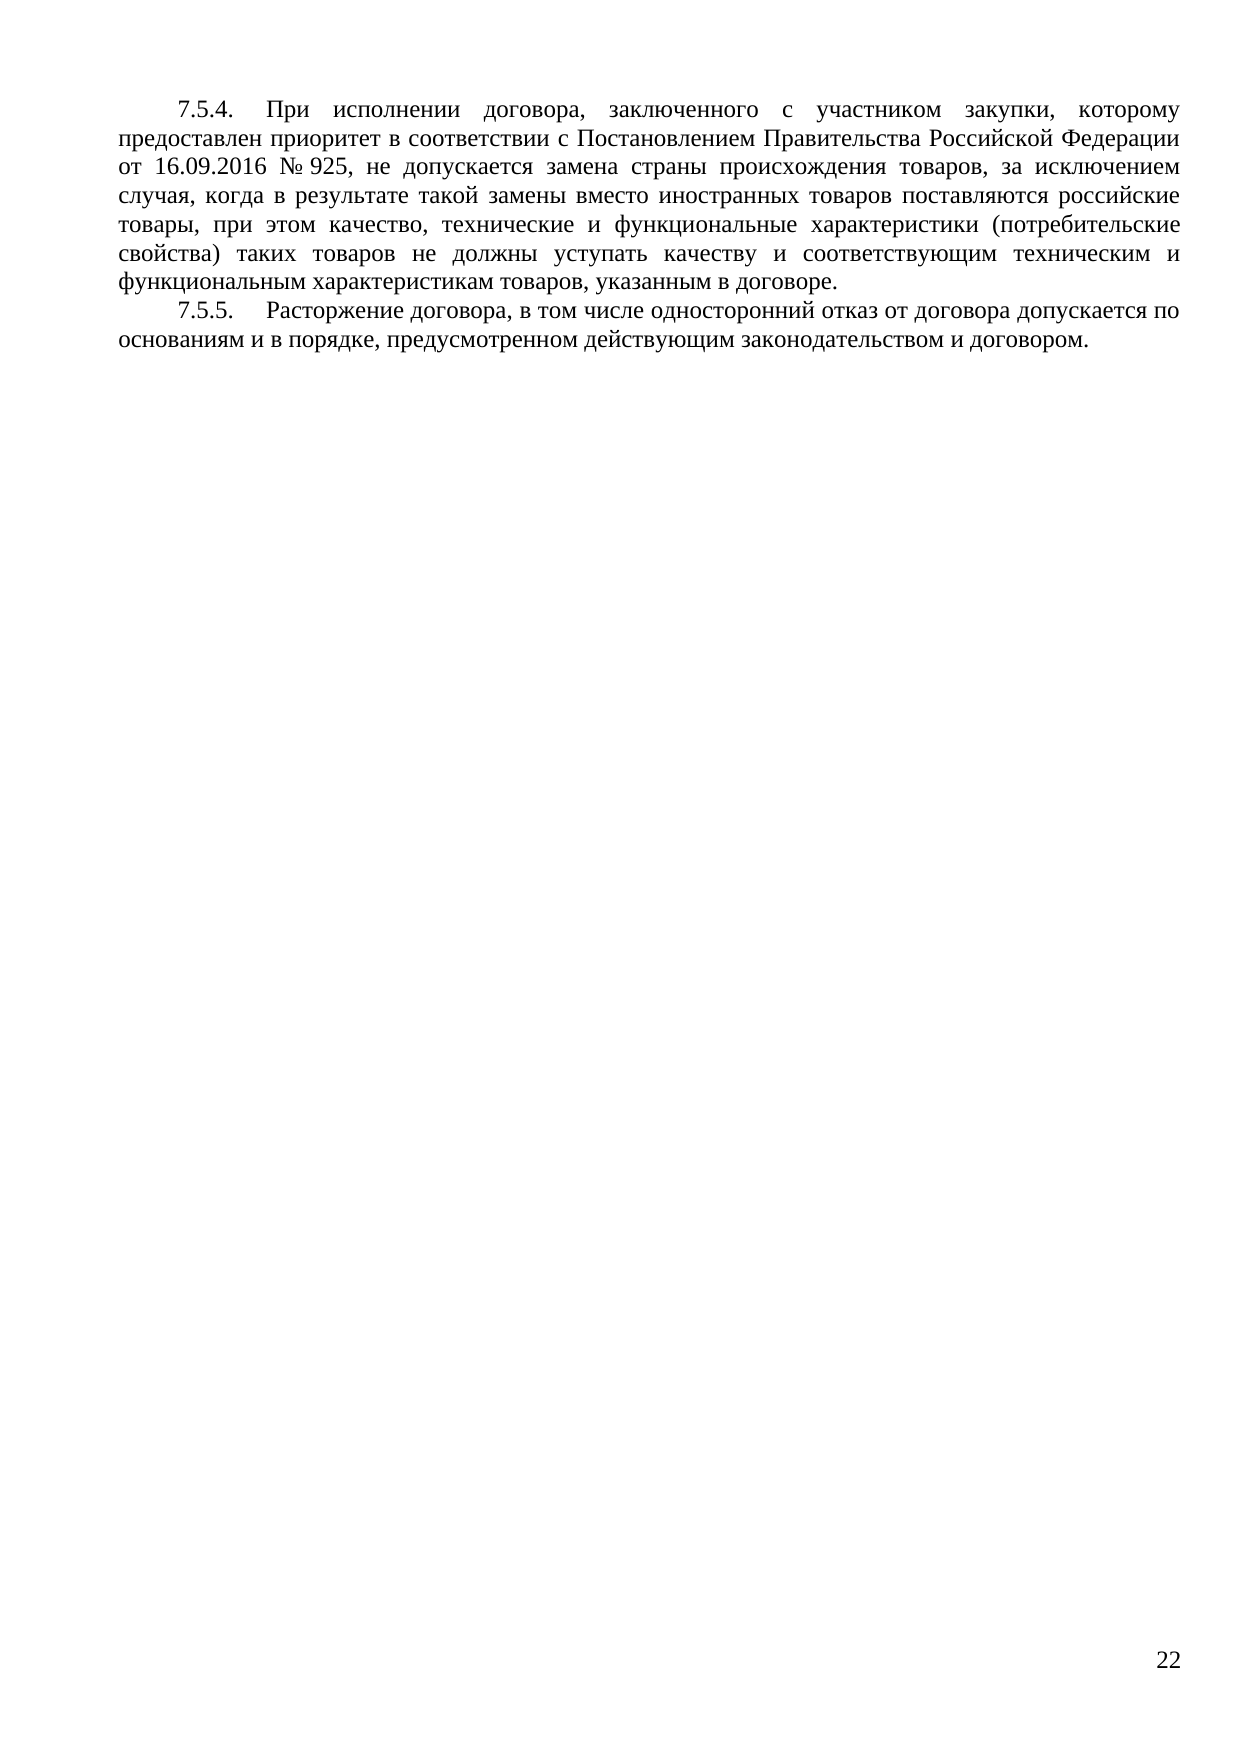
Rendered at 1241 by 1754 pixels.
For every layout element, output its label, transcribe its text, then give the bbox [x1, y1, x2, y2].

subtitle При исполнении договора, заключенного с участником закупки, которому предоставлен приоритет в соответствии с Постановлением Правительства Российской Федерации от 16.09.2016 № 925, не допускается замена страны происхождения товаров, за исключением случая, когда в результате такой замены вместо иностранных товаров поставляются российские товары, при этом качество, технические и функциональные характеристики (потребительские свойства) таких товаров не должны уступать качеству и соответствующим техническим и функциональным характеристикам товаров, указанным в договоре. [118, 94, 1181, 295]
subtitle Расторжение договора, в том числе односторонний отказ от договора допускается по основаниям и в порядке, предусмотренном действующим законодательством и договором. [118, 295, 1181, 353]
